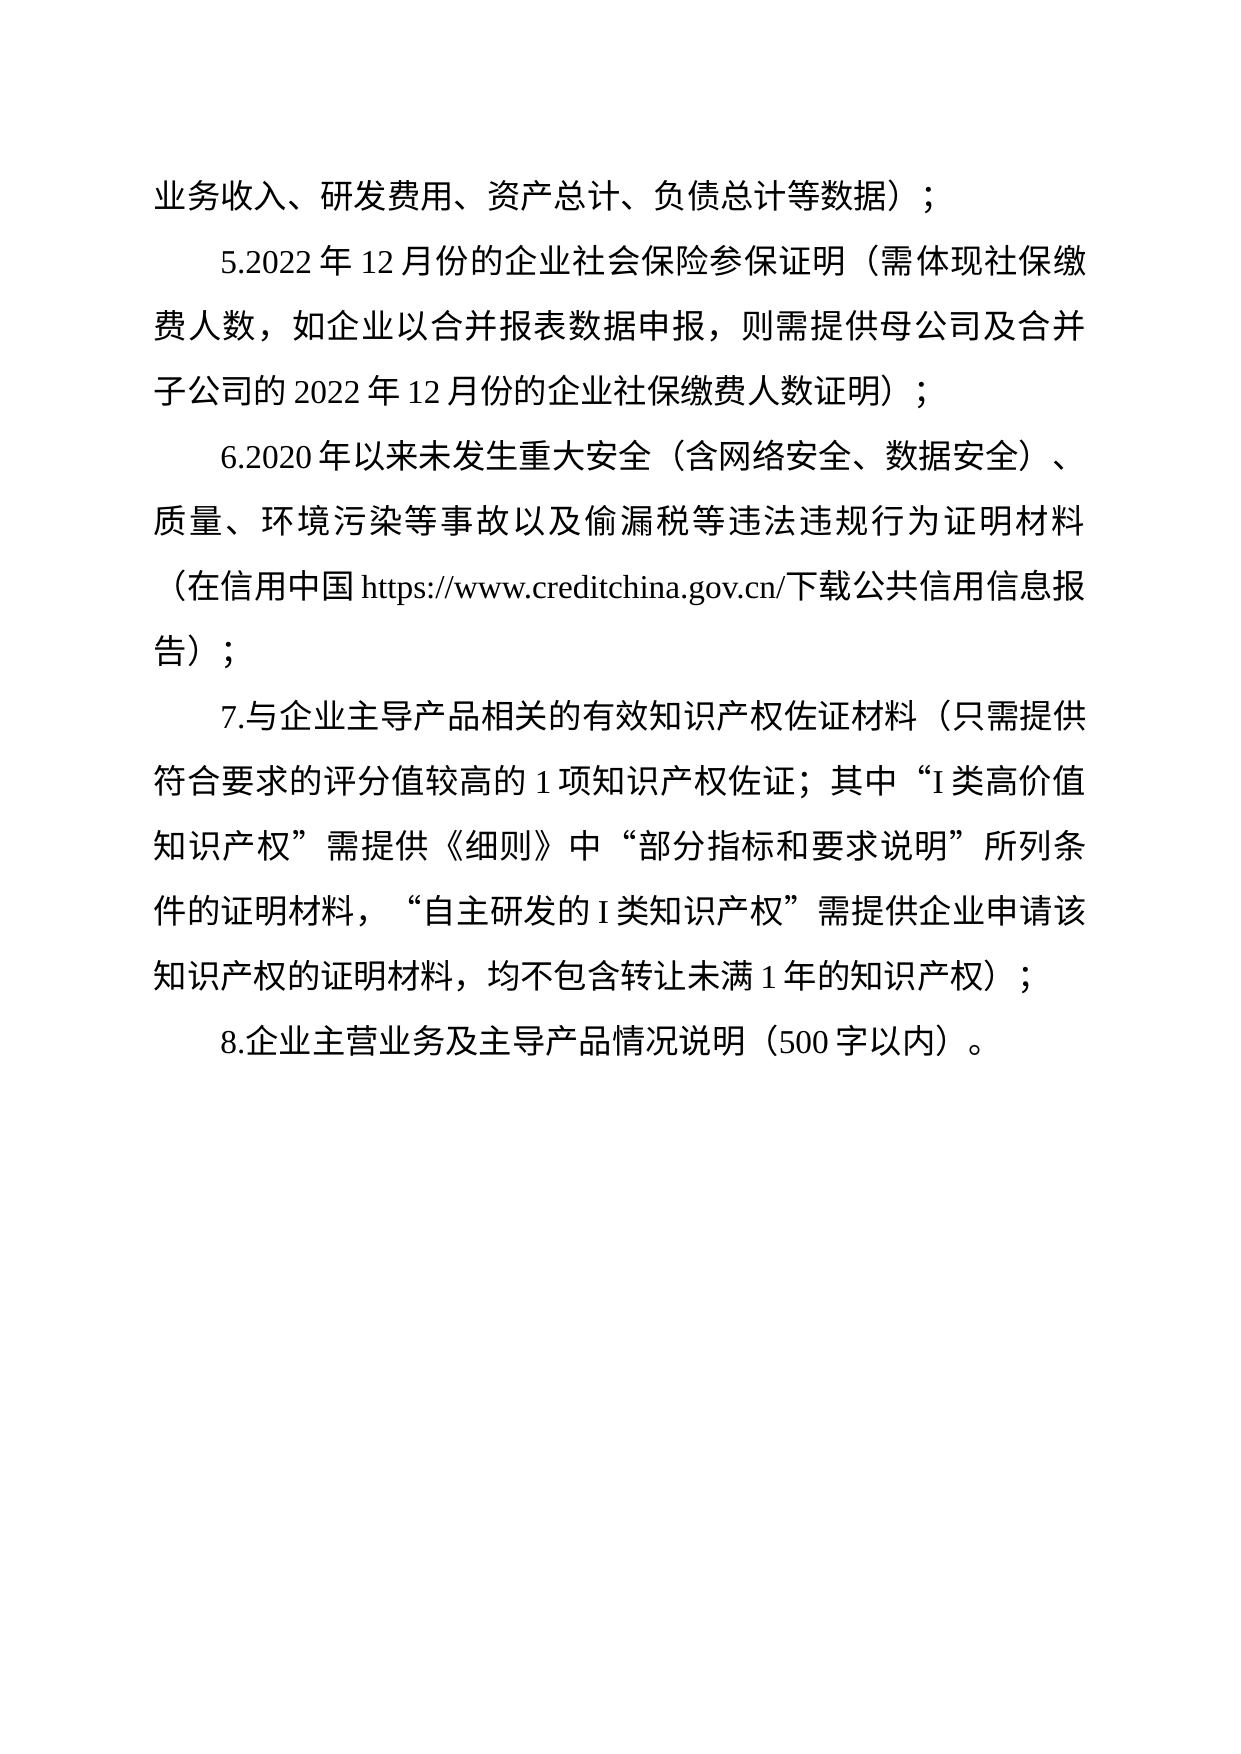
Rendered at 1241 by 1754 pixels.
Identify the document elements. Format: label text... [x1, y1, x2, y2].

text 7.与企业主导产品相关的有效知识产权佐证材料（只需提供符合要求的评分值较高的1项知识产权佐证；其中“I类高价值知识产权”需提供《细则》中“部分指标和要求说明”所列条件的证明材料，“自主研发的I类知识产权”需提供企业申请该知识产权的证明材料，均不包含转让未满1年的知识产权）； [153, 682, 1087, 1007]
text 5.2022年12月份的企业社会保险参保证明（需体现社保缴费人数，如企业以合并报表数据申报，则需提供母公司及合并子公司的2022年12月份的企业社保缴费人数证明）； [153, 227, 1087, 422]
text 8.企业主营业务及主导产品情况说明（500字以内）。 [153, 1007, 1087, 1072]
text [153, 162, 1087, 227]
text 6.2020年以来未发生重大安全（含网络安全、数据安全）、质量、环境污染等事故以及偷漏税等违法违规行为证明材料（在信用中国https://www.creditchina.gov.cn/下载公共信用信息报告）； [153, 422, 1087, 682]
